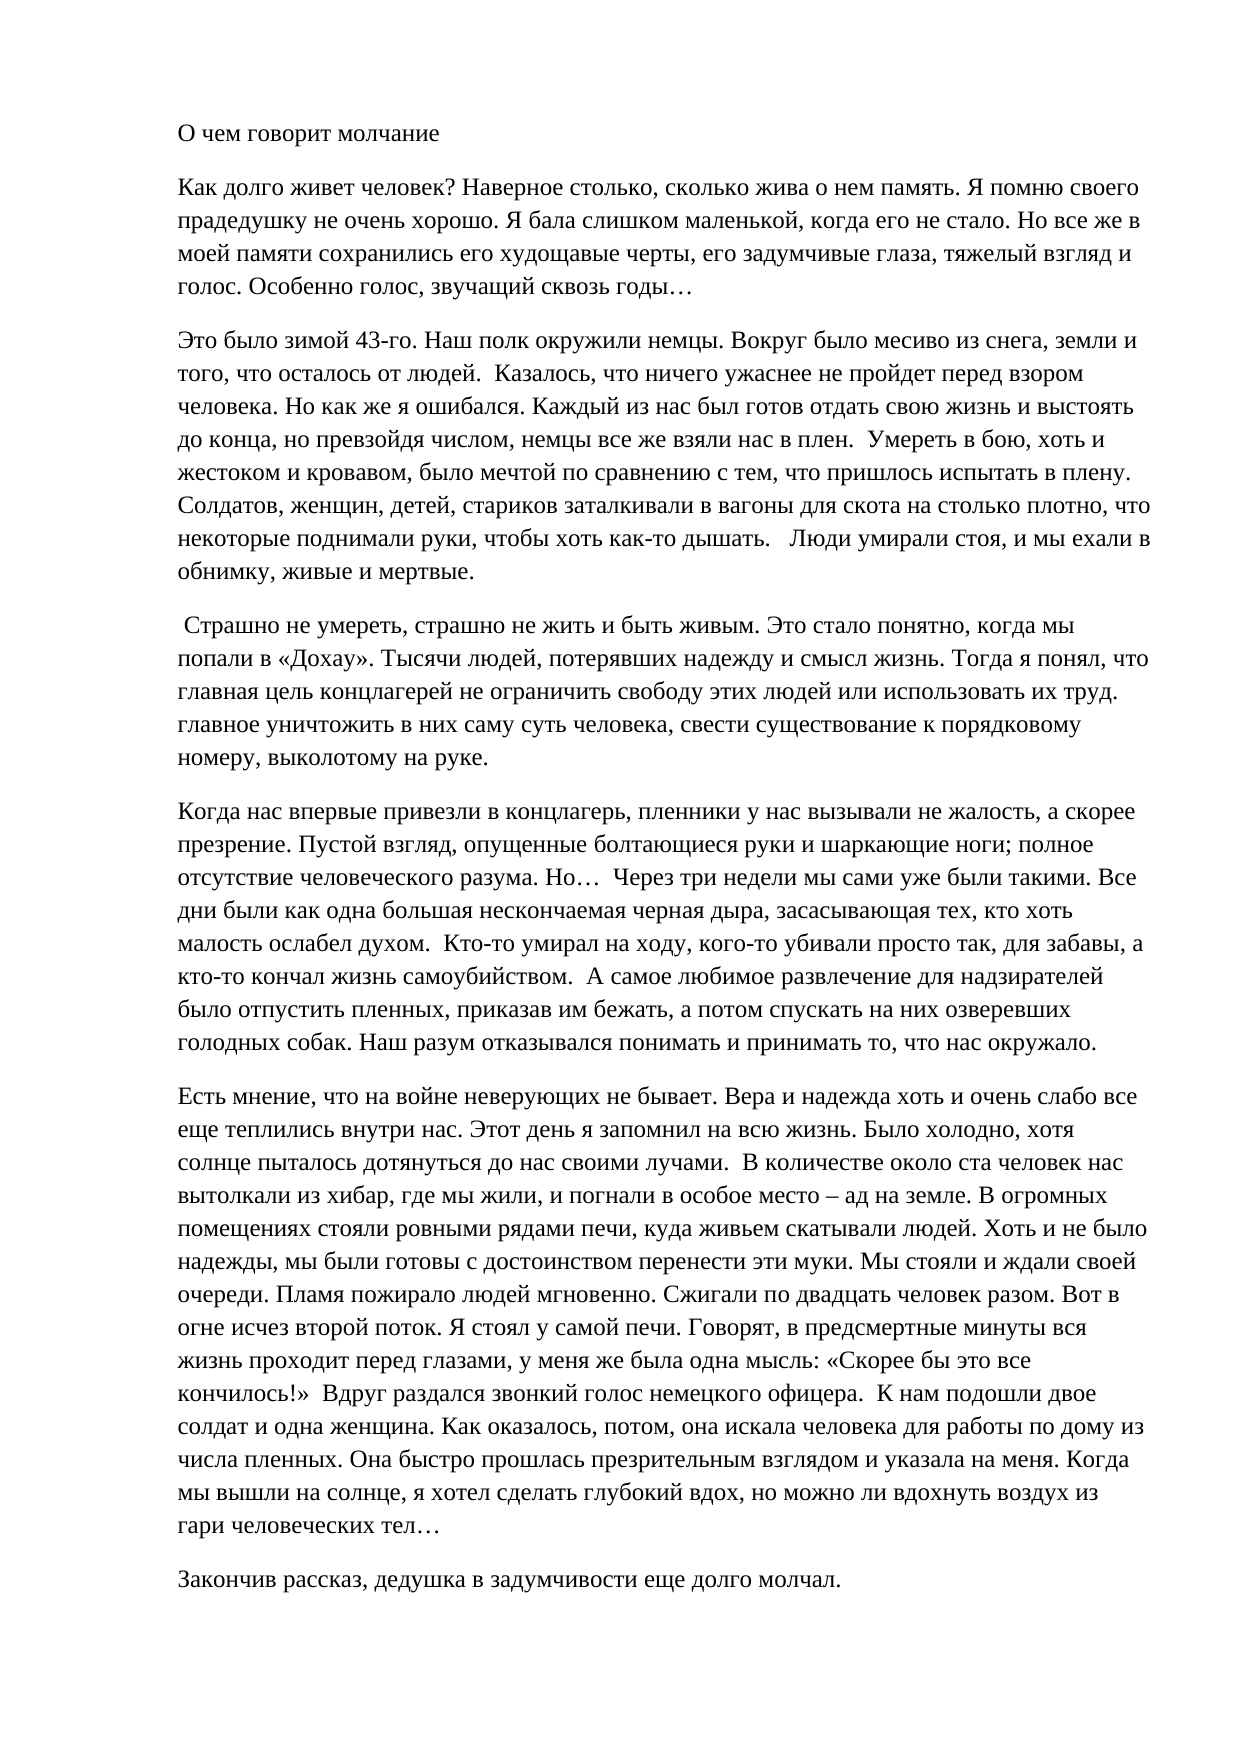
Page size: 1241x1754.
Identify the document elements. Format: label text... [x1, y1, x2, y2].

text Закончив рассказ, дедушка в задумчивости еще долго молчал. [177, 1564, 1152, 1593]
text Как долго живет человек? Наверное столько, сколько жива о нем память. Я помню своего прадедушку не очень хорошо. Я бала слишком маленькой, когда его не стало. Но все же в моей памяти сохранились его худощавые черты, его задумчивые глаза, тяжелый взгляд и голос. Особенно голос, звучащий сквозь годы… [177, 172, 1152, 300]
text Когда нас впервые привезли в концлагерь, пленники у нас вызывали не жалость, а скорее презрение. Пустой взгляд, опущенные болтающиеся руки и шаркающие ноги; полное отсутствие человеческого разума. Но… Через три недели мы сами уже были такими. Все дни были как одна большая нескончаемая черная дыра, засасывающая тех, кто хоть малость ослабел духом. Кто-то умирал на ходу, кого-то убивали просто так, для забавы, а кто-то кончал жизнь самоубийством. А самое любимое развлечение для надзирателей было отпустить пленных, приказав им бежать, а потом спускать на них озверевших голодных собак. Наш разум отказывался понимать и принимать то, что нас окружало. [177, 796, 1152, 1056]
text Страшно не умереть, страшно не жить и быть живым. Это стало понятно, когда мы попали в «Дохау». Тысячи людей, потерявших надежду и смысл жизнь. Тогда я понял, что главная цель концлагерей не ограничить свободу этих людей или использовать их труд. главное уничтожить в них саму суть человека, свести существование к порядковому номеру, выколотому на руке. [177, 610, 1152, 771]
text О чем говорит молчание [177, 118, 1152, 147]
text Это было зимой 43-го. Наш полк окружили немцы. Вокруг было месиво из снега, земли и того, что осталось от людей. Казалось, что ничего ужаснее не пройдет перед взором человека. Но как же я ошибался. Каждый из нас был готов отдать свою жизнь и выстоять до конца, но превзойдя числом, немцы все же взяли нас в плен. Умереть в бою, хоть и жестоком и кровавом, было мечтой по сравнению с тем, что пришлось испытать в плену. Солдатов, женщин, детей, стариков заталкивали в вагоны для скота на столько плотно, что некоторые поднимали руки, чтобы хоть как-то дышать. Люди умирали стоя, и мы ехали в обнимку, живые и мертвые. [177, 325, 1152, 585]
text Есть мнение, что на войне неверующих не бывает. Вера и надежда хоть и очень слабо все еще теплились внутри нас. Этот день я запомнил на всю жизнь. Было холодно, хотя солнце пыталось дотянуться до нас своими лучами. В количестве около ста человек нас вытолкали из хибар, где мы жили, и погнали в особое место – ад на земле. В огромных помещениях стояли ровными рядами печи, куда живьем скатывали людей. Хоть и не было надежды, мы были готовы с достоинством перенести эти муки. Мы стояли и ждали своей очереди. Пламя пожирало людей мгновенно. Сжигали по двадцать человек разом. Вот в огне исчез второй поток. Я стоял у самой печи. Говорят, в предсмертные минуты вся жизнь проходит перед глазами, у меня же была одна мысль: «Скорее бы это все кончилось!» Вдруг раздался звонкий голос немецкого офицера. К нам подошли двое солдат и одна женщина. Как оказалось, потом, она искала человека для работы по дому из числа пленных. Она быстро прошлась презрительным взглядом и указала на меня. Когда мы вышли на солнце, я хотел сделать глубокий вдох, но можно ли вдохнуть воздух из гари человеческих тел… [177, 1081, 1152, 1539]
